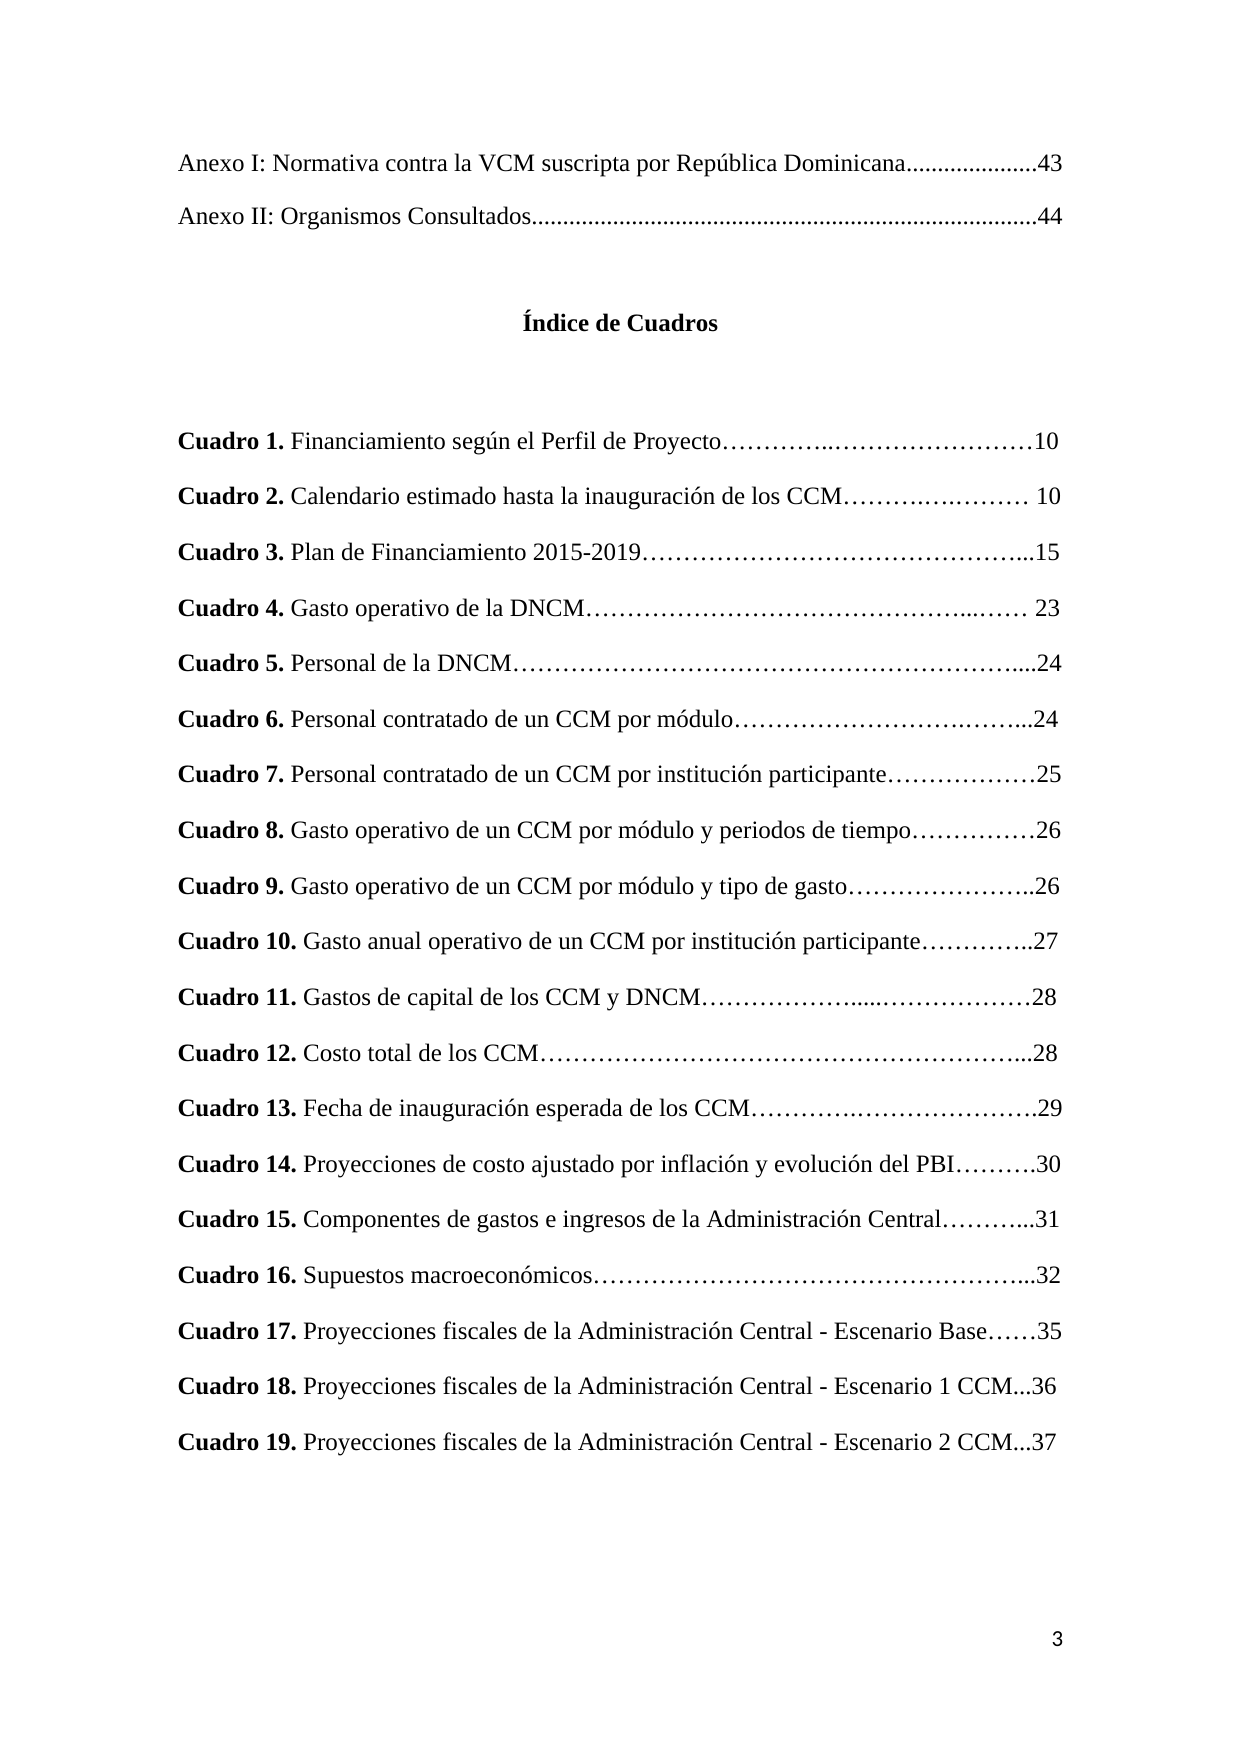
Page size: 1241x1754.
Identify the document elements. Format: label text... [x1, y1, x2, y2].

text Cuadro 13. Fecha de inauguración esperada de los CCM………….………………….29 [177, 1093, 1063, 1122]
text Anexo II: Organismos Consultados 44 [177, 201, 1063, 230]
text Cuadro 16. Supuestos macroeconómicos……………………………………………...32 [177, 1260, 1063, 1289]
text Cuadro 12. Costo total de los CCM…………………………………………………...28 [177, 1038, 1063, 1066]
text Cuadro 18. Proyecciones fiscales de la Administración Central - Escenario 1 CCM...36 [177, 1371, 1063, 1400]
text Anexo I: Normativa contra la VCM suscripta por República Dominicana 43 [177, 148, 1063, 176]
text Índice de Cuadros [177, 308, 1063, 337]
text Cuadro 7. Personal contratado de un CCM por institución participante………………25 [177, 759, 1063, 788]
text Cuadro 11. Gastos de capital de los CCM y DNCM……………….....………………28 [177, 982, 1063, 1011]
text Cuadro 1. Financiamiento según el Perfil de Proyecto…………..……………………10 [177, 426, 1063, 454]
text Cuadro 6. Personal contratado de un CCM por módulo……………………….……...24 [177, 704, 1063, 733]
text Cuadro 4. Gasto operativo de la DNCM………………………………………...…… 23 [177, 593, 1063, 621]
text Cuadro 14. Proyecciones de costo ajustado por inflación y evolución del PBI……….30 [177, 1149, 1063, 1178]
text Cuadro 3. Plan de Financiamiento 2015-2019………………………………………...15 [177, 537, 1063, 566]
text Cuadro 10. Gasto anual operativo de un CCM por institución participante…………..27 [177, 926, 1063, 955]
text Cuadro 8. Gasto operativo de un CCM por módulo y periodos de tiempo……………26 [177, 815, 1063, 844]
text Cuadro 9. Gasto operativo de un CCM por módulo y tipo de gasto…………………..26 [177, 871, 1063, 899]
text Cuadro 19. Proyecciones fiscales de la Administración Central - Escenario 2 CCM...37 [177, 1427, 1063, 1456]
text Cuadro 5. Personal de la DNCM……………………………………………………....24 [177, 648, 1063, 677]
text Cuadro 17. Proyecciones fiscales de la Administración Central - Escenario Base……35 [177, 1316, 1063, 1344]
text Cuadro 2. Calendario estimado hasta la inauguración de los CCM……….….……… 10 [177, 481, 1063, 510]
text Cuadro 15. Componentes de gastos e ingresos de la Administración Central………...31 [177, 1204, 1063, 1233]
